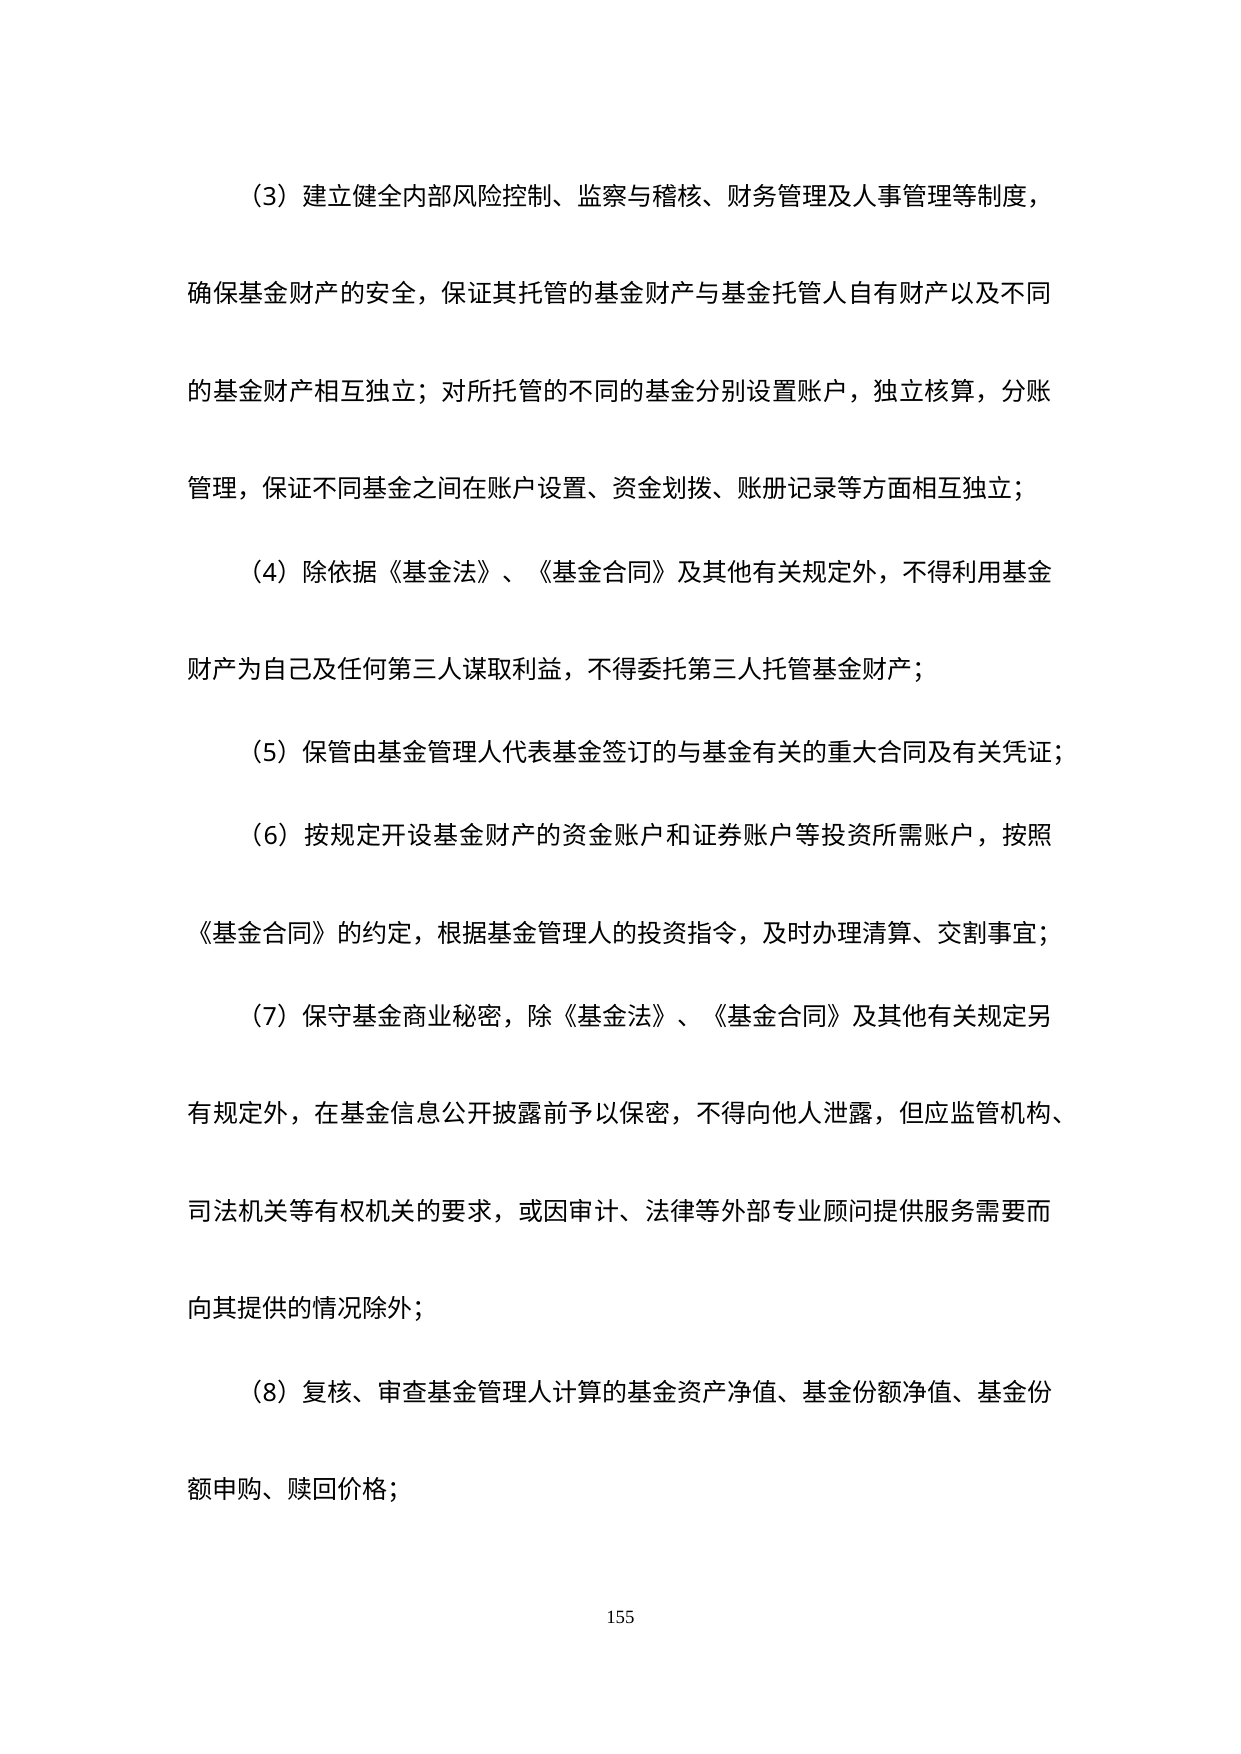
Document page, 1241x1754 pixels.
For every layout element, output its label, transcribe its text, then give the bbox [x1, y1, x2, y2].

text （7）保守基金商业秘密，除《基金法》、《基金合同》及其他有关规定另有规定外，在基金信息公开披露前予以保密，不得向他人泄露，但应监管机构、司法机关等有权机关的要求，或因审计、法律等外部专业顾问提供服务需要而向其提供的情况除外； [187, 982, 1053, 1339]
text （3）建立健全内部风险控制、监察与稽核、财务管理及人事管理等制度，确保基金财产的安全，保证其托管的基金财产与基金托管人自有财产以及不同的基金财产相互独立；对所托管的不同的基金分别设置账户，独立核算，分账管理，保证不同基金之间在账户设置、资金划拨、账册记录等方面相互独立； [187, 162, 1053, 519]
text （6）按规定开设基金财产的资金账户和证券账户等投资所需账户，按照《基金合同》的约定，根据基金管理人的投资指令，及时办理清算、交割事宜； [187, 801, 1053, 964]
text （5）保管由基金管理人代表基金签订的与基金有关的重大合同及有关凭证； [187, 718, 1053, 783]
text （4）除依据《基金法》、《基金合同》及其他有关规定外，不得利用基金财产为自己及任何第三人谋取利益，不得委托第三人托管基金财产； [187, 538, 1053, 700]
text （8）复核、审查基金管理人计算的基金资产净值、基金份额净值、基金份额申购、赎回价格； [187, 1358, 1053, 1520]
